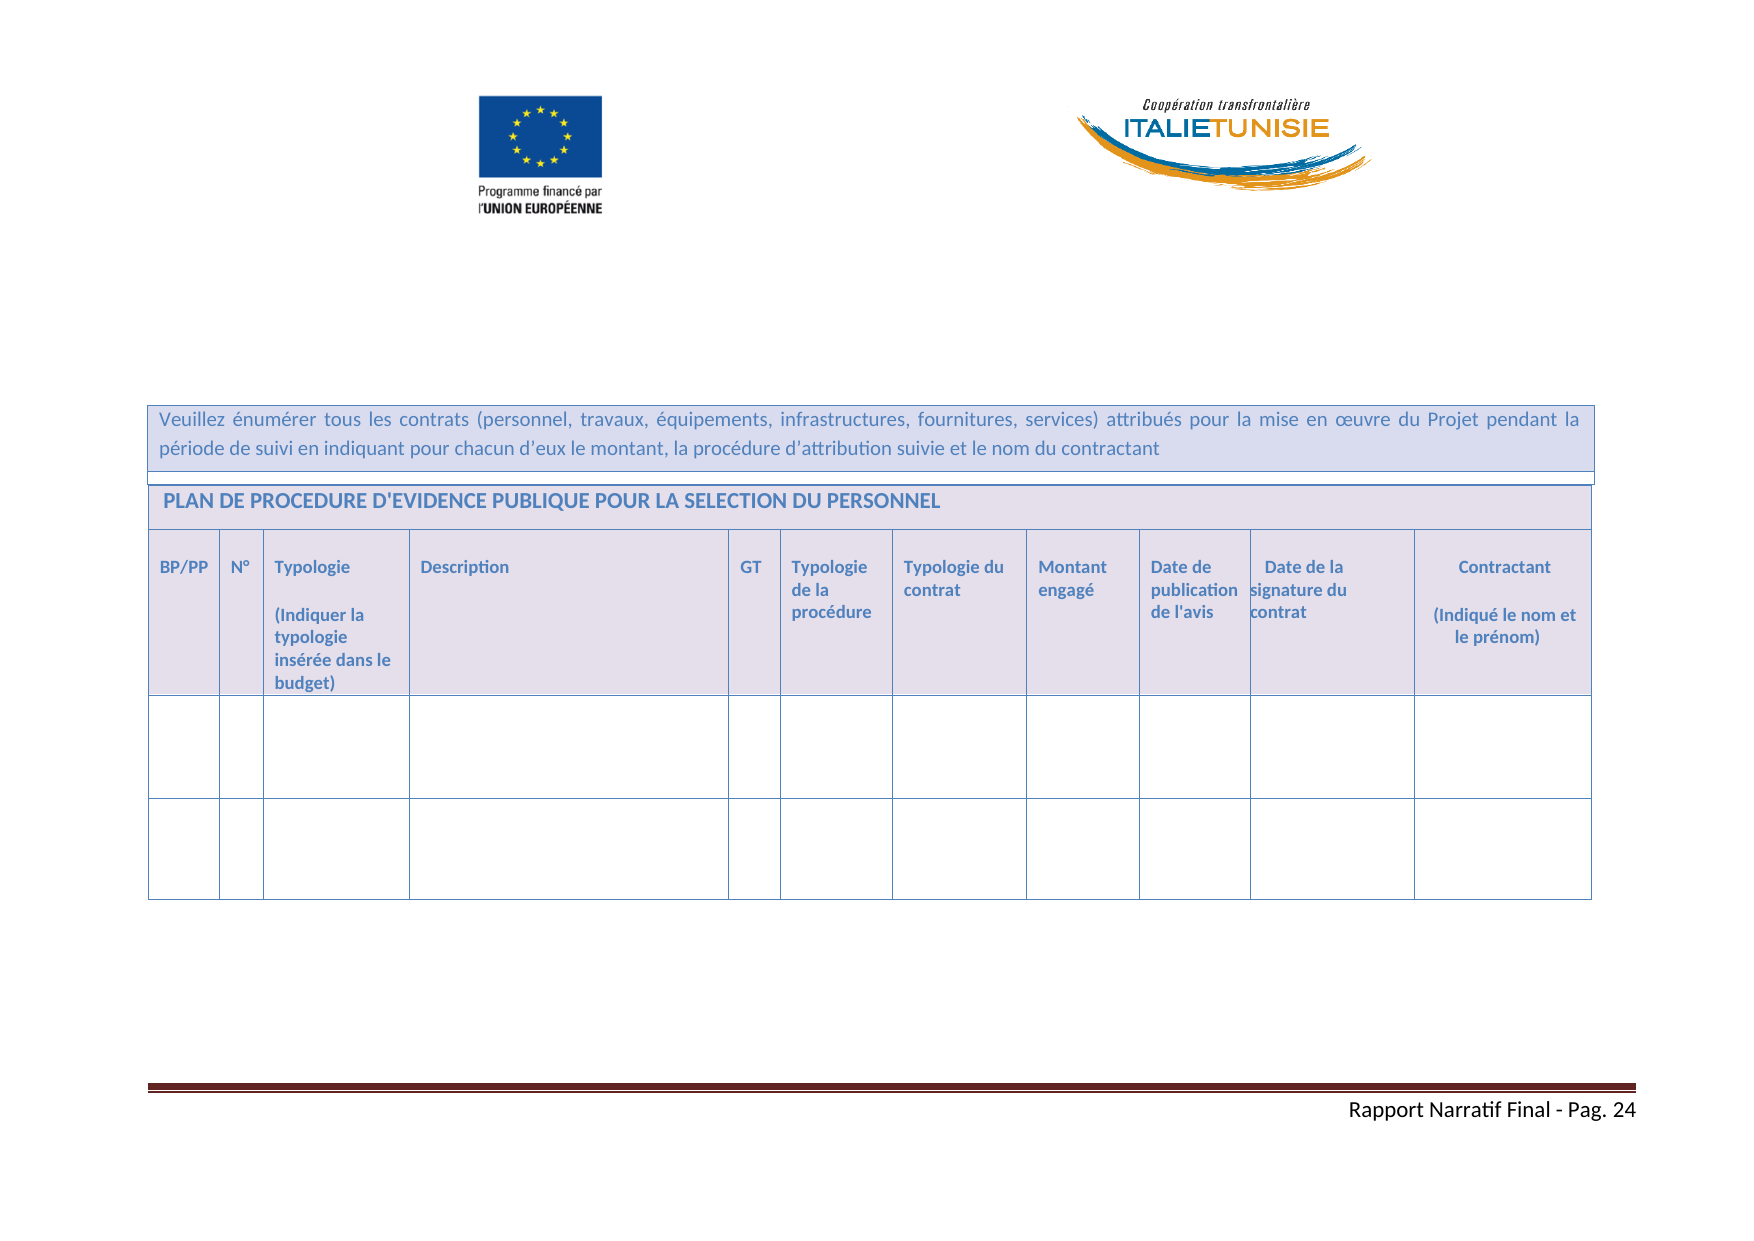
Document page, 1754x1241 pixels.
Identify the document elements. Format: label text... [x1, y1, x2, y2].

table_cell BP/PP [149, 530, 219, 694]
table_header PLAN DE PROCEDURE D'EVIDENCE PUBLIQUE POUR LA SELECTION DU PERSONNEL [149, 486, 1591, 529]
table_cell GT [729, 530, 780, 694]
table_cell Contractant (Indiqué le nom et le prénom) [1415, 530, 1591, 694]
table_cell [264, 799, 409, 899]
table_cell [410, 696, 728, 798]
table_cell [1027, 696, 1139, 798]
table_cell [1415, 799, 1591, 899]
table_cell [149, 696, 219, 798]
table_cell [410, 799, 728, 899]
table_cell [781, 799, 892, 899]
table_cell [781, 696, 892, 798]
table_cell [149, 799, 219, 899]
table_cell [1415, 696, 1591, 798]
table_cell [148, 472, 1594, 484]
table_cell [264, 696, 409, 798]
table_cell [729, 799, 780, 899]
table_cell [220, 696, 263, 798]
table_header Veuillez énumérer tous les contrats (personnel, travaux, équipements, infrastructures, fournitures, services) attribués pour la mise en œuvre du Projet pendant la période de suivi en indiquant pour chacun d’eux le montant, la procédure d’attribution suivie et le nom du contractant [148, 406, 1594, 471]
table_cell [1140, 696, 1250, 798]
table_cell Typologie de la procédure [781, 530, 892, 694]
table_cell Typologie du contrat [893, 530, 1026, 694]
table_cell [893, 696, 1026, 798]
table_cell N° [220, 530, 263, 694]
picture [1065, 61, 1383, 220]
table_cell Montant engagé [1027, 530, 1139, 694]
table_cell [1251, 799, 1414, 899]
table_cell Date de la signature du contrat [1251, 530, 1414, 694]
table_cell [1251, 696, 1414, 798]
table_cell [220, 799, 263, 899]
table_cell [893, 799, 1026, 899]
picture [474, 91, 608, 220]
table_cell Date de publication de l'avis [1140, 530, 1250, 694]
table_cell Typologie (Indiquer la typologie insérée dans le budget) [264, 530, 409, 694]
table_cell [1027, 799, 1139, 899]
table_cell Description [410, 530, 728, 694]
table_cell [1140, 799, 1250, 899]
table_cell [729, 696, 780, 798]
